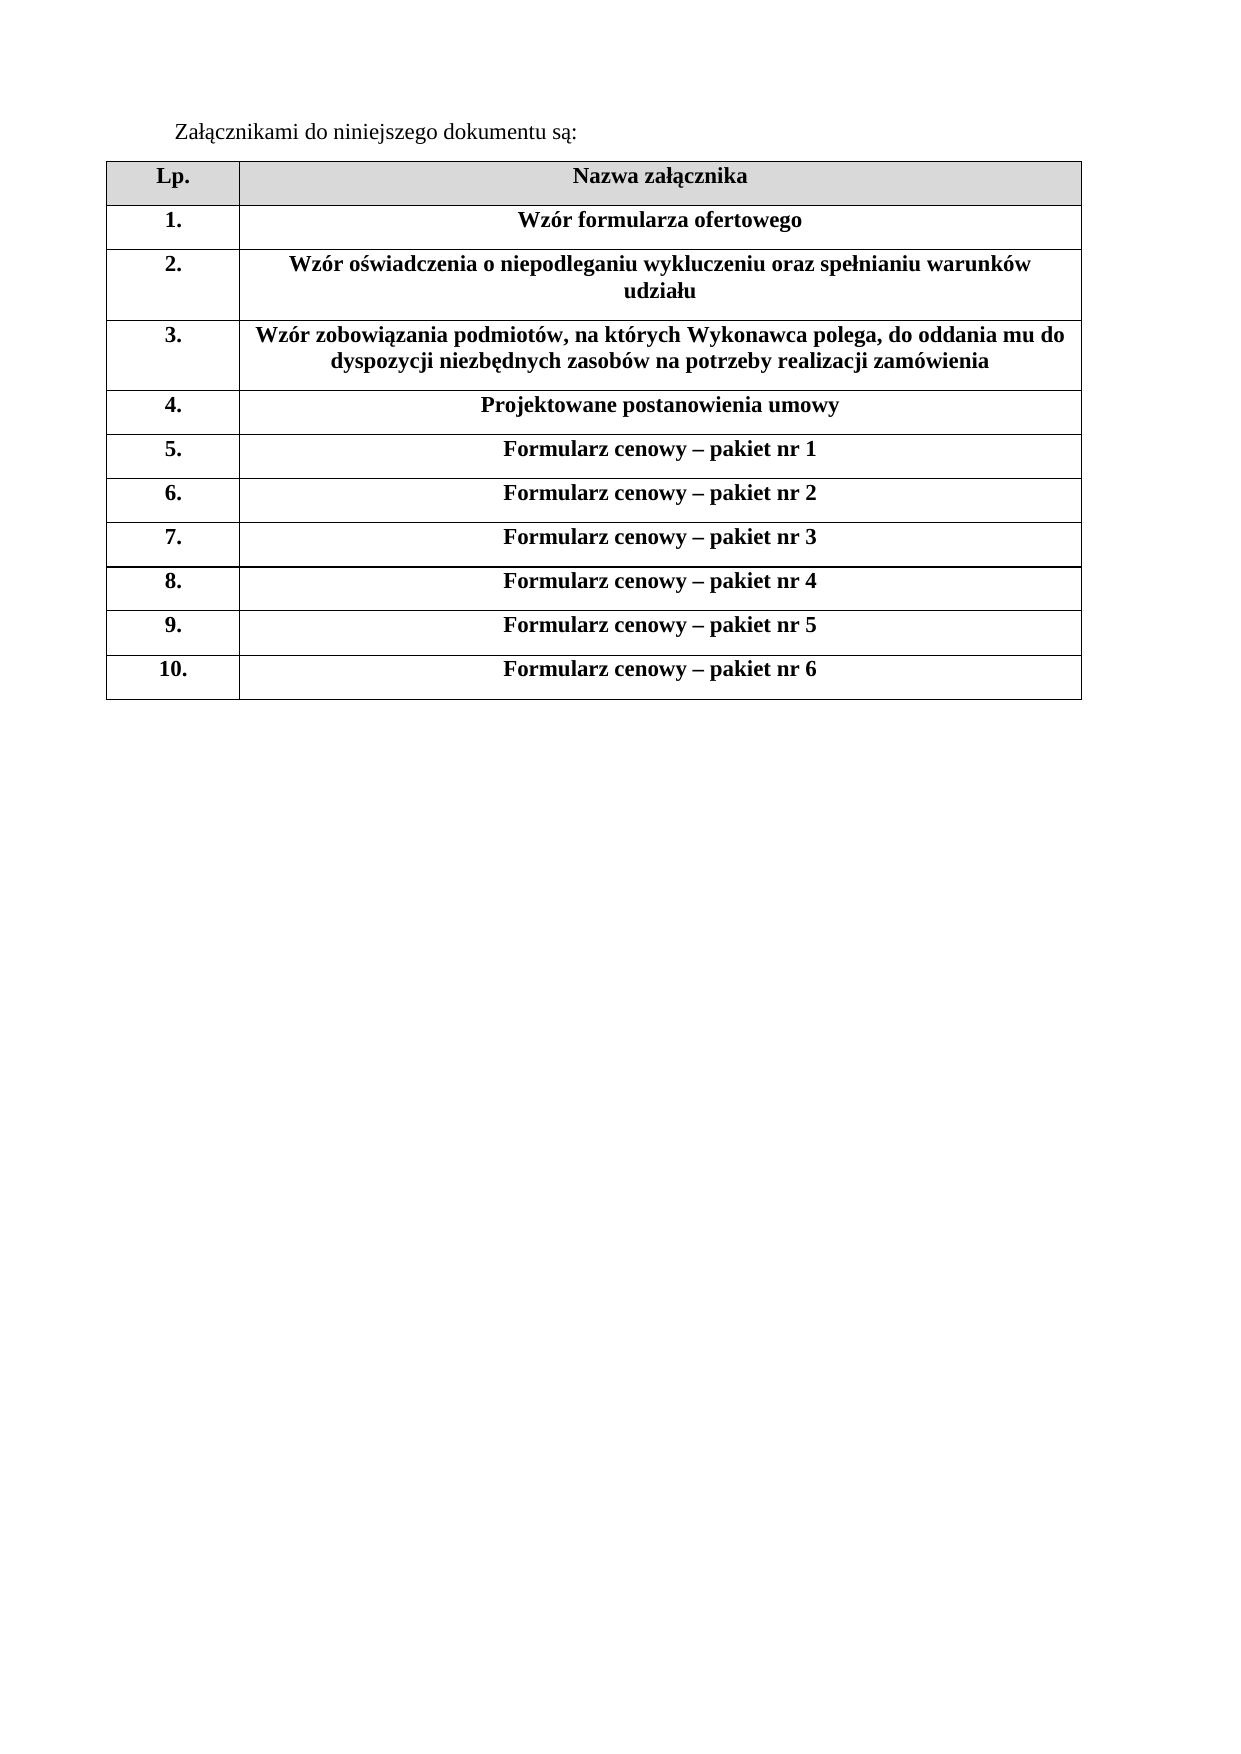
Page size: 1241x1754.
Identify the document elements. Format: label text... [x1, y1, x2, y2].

table_cell Formularz cenowy – pakiet nr 4 [240, 568, 1081, 610]
table_header Nazwa załącznika [240, 162, 1081, 205]
table_cell Formularz cenowy – pakiet nr 3 [240, 523, 1081, 566]
table_cell Formularz cenowy – pakiet nr 2 [240, 479, 1081, 522]
table_cell Formularz cenowy – pakiet nr 5 [240, 611, 1081, 654]
table_cell 9. [107, 611, 239, 654]
table_cell Wzór zobowiązania podmiotów, na których Wykonawca polega, do oddania mu do dyspozycji niezbędnych zasobów na potrzeby realizacji zamówienia [240, 321, 1081, 390]
table_cell 5. [107, 435, 239, 478]
table_cell 3. [107, 321, 239, 390]
table_cell Projektowane postanowienia umowy [240, 391, 1081, 434]
table_cell 10. [107, 656, 239, 698]
table_cell 1. [107, 206, 239, 249]
table_header Lp. [107, 162, 239, 205]
table_cell Formularz cenowy – pakiet nr 6 [240, 656, 1081, 698]
table_cell 2. [107, 250, 239, 320]
table_cell Formularz cenowy – pakiet nr 1 [240, 435, 1081, 478]
table_cell 4. [107, 391, 239, 434]
text Załącznikami do niniejszego dokumentu są: [174, 118, 1092, 144]
table_cell 8. [107, 568, 239, 610]
table_cell Wzór oświadczenia o niepodleganiu wykluczeniu oraz spełnianiu warunków udziału [240, 250, 1081, 320]
table_cell 6. [107, 479, 239, 522]
table_cell Wzór formularza ofertowego [240, 206, 1081, 249]
table_cell 7. [107, 523, 239, 566]
